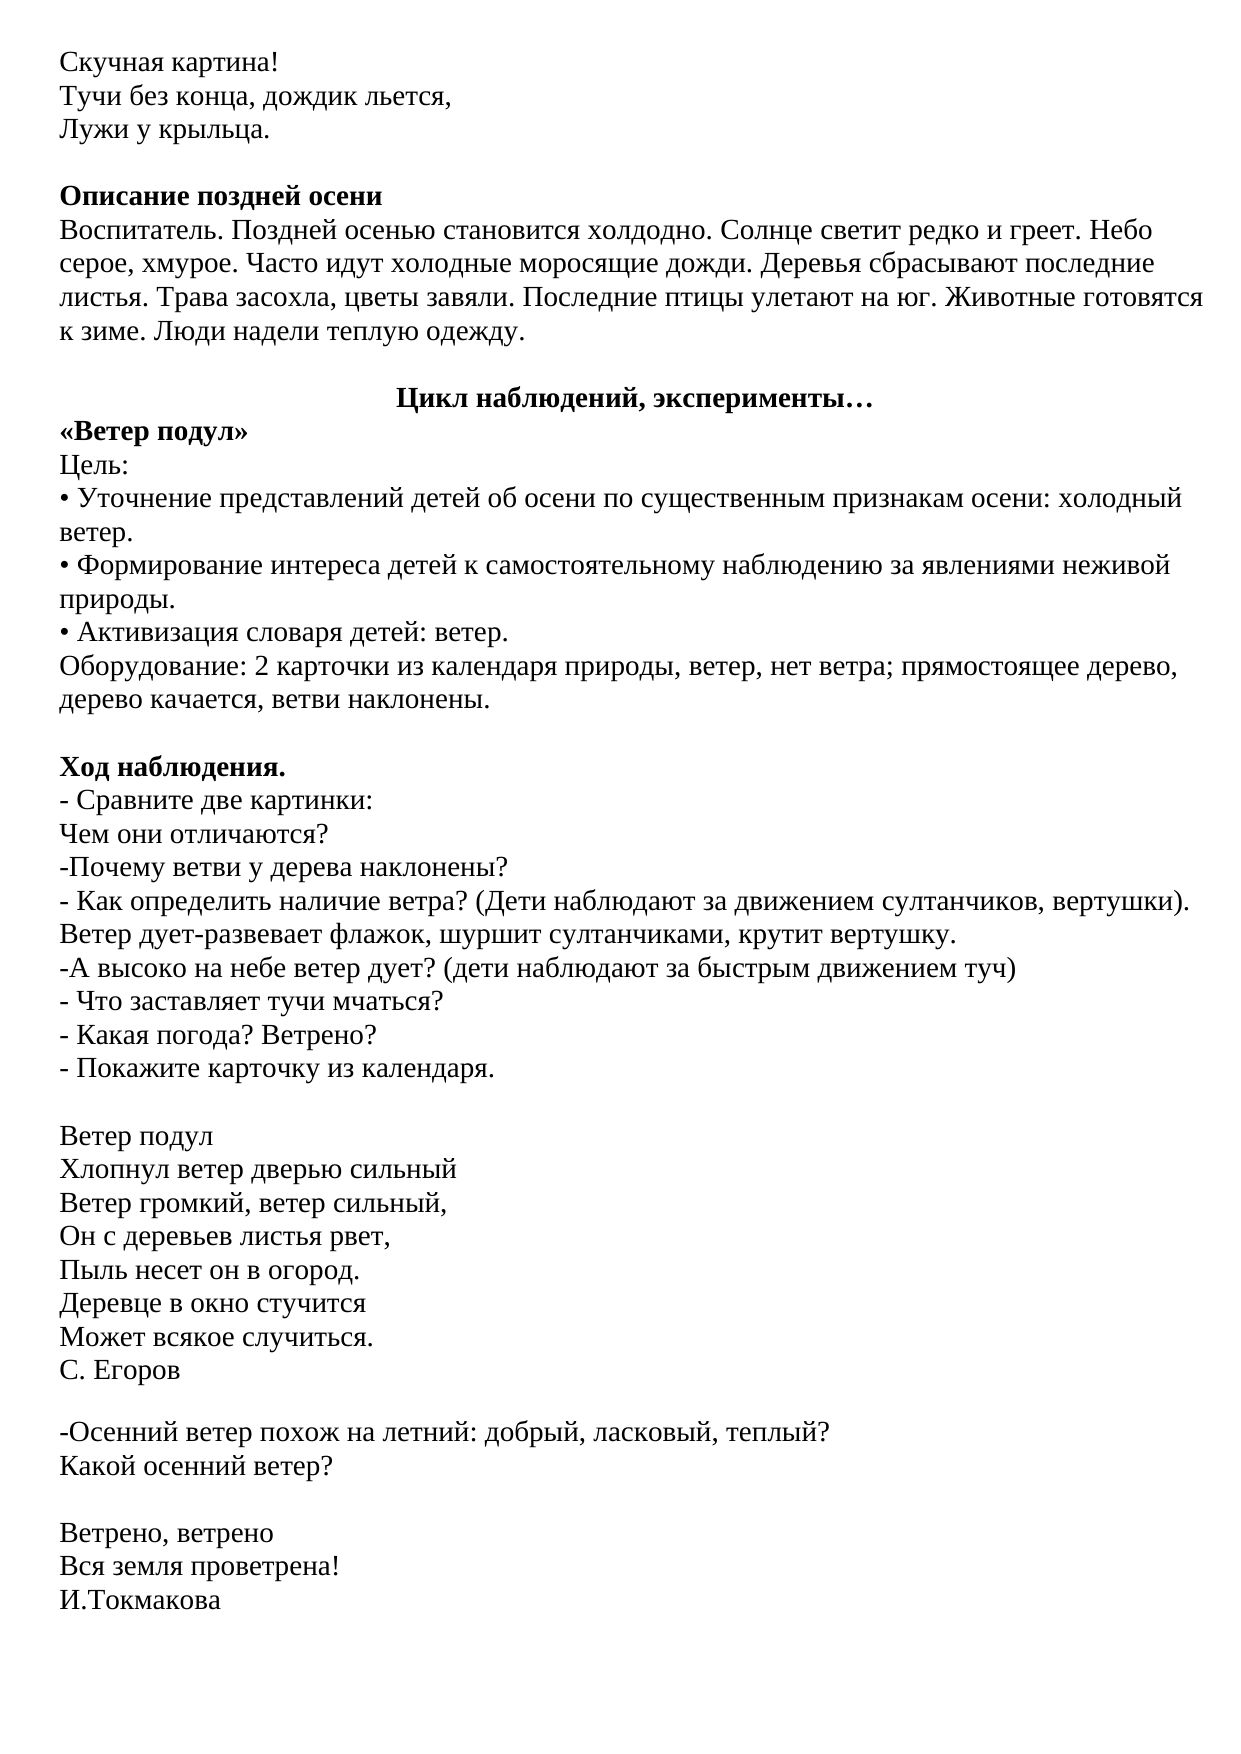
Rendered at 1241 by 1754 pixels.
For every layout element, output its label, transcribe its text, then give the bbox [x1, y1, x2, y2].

text Лужи у крыльца. [59, 111, 1211, 145]
text Скучная картина! [59, 44, 1211, 78]
text Воспитатель. Поздней осенью становится холдодно. Солнце светит редко и греет. Небо серое, хмурое. Часто идут холодные моросящие дожди. Деревья сбрасывают последние листья. Трава засохла, цветы завяли. Последние птицы улетают на юг. Животные готовятся к зиме. Люди надели теплую одежду. [59, 212, 1211, 346]
text «Ветер подул» Цель: • Уточнение представлений детей об осени по существенным признакам осени: холодный ветер. • Формирование интереса детей к самостоятельному наблюдению за явлениями неживой природы. • Активизация словаря детей: ветер. Оборудование: 2 карточки из календаря природы, ветер, нет ветра; прямостоящее дерево, дерево качается, ветви наклонены. Ход наблюдения. - Сравните две картинки: Чем они отличаются? -Почему ветви у дерева наклонены? - Как определить наличие ветра? (Дети наблюдают за движением султанчиков, вертушки). Ветер дует-развевает флажок, шуршит султанчиками, крутит вертушку. -А высоко на небе ветер дует? (дети наблюдают за быстрым движением туч) - Что заставляет тучи мчаться? - Какая погода? Ветрено? - Покажите карточку из календаря. Ветер подул Хлопнул ветер дверью сильный Ветер громкий, ветер сильный, Он с деревьев листья рвет, Пыль несет он в огород. Деревце в окно стучится Может всякое случиться. С. Егоров [59, 413, 1211, 1414]
text Цикл наблюдений, эксперименты… [59, 380, 1211, 413]
text Тучи без конца, дождик льется, [59, 78, 1211, 111]
text -Осенний ветер похож на летний: добрый, ласковый, теплый? Какой осенний ветер? Ветрено, ветрено Вся земля проветрена! И.Токмакова [59, 1414, 1211, 1615]
text Описание поздней осени [59, 178, 1211, 212]
